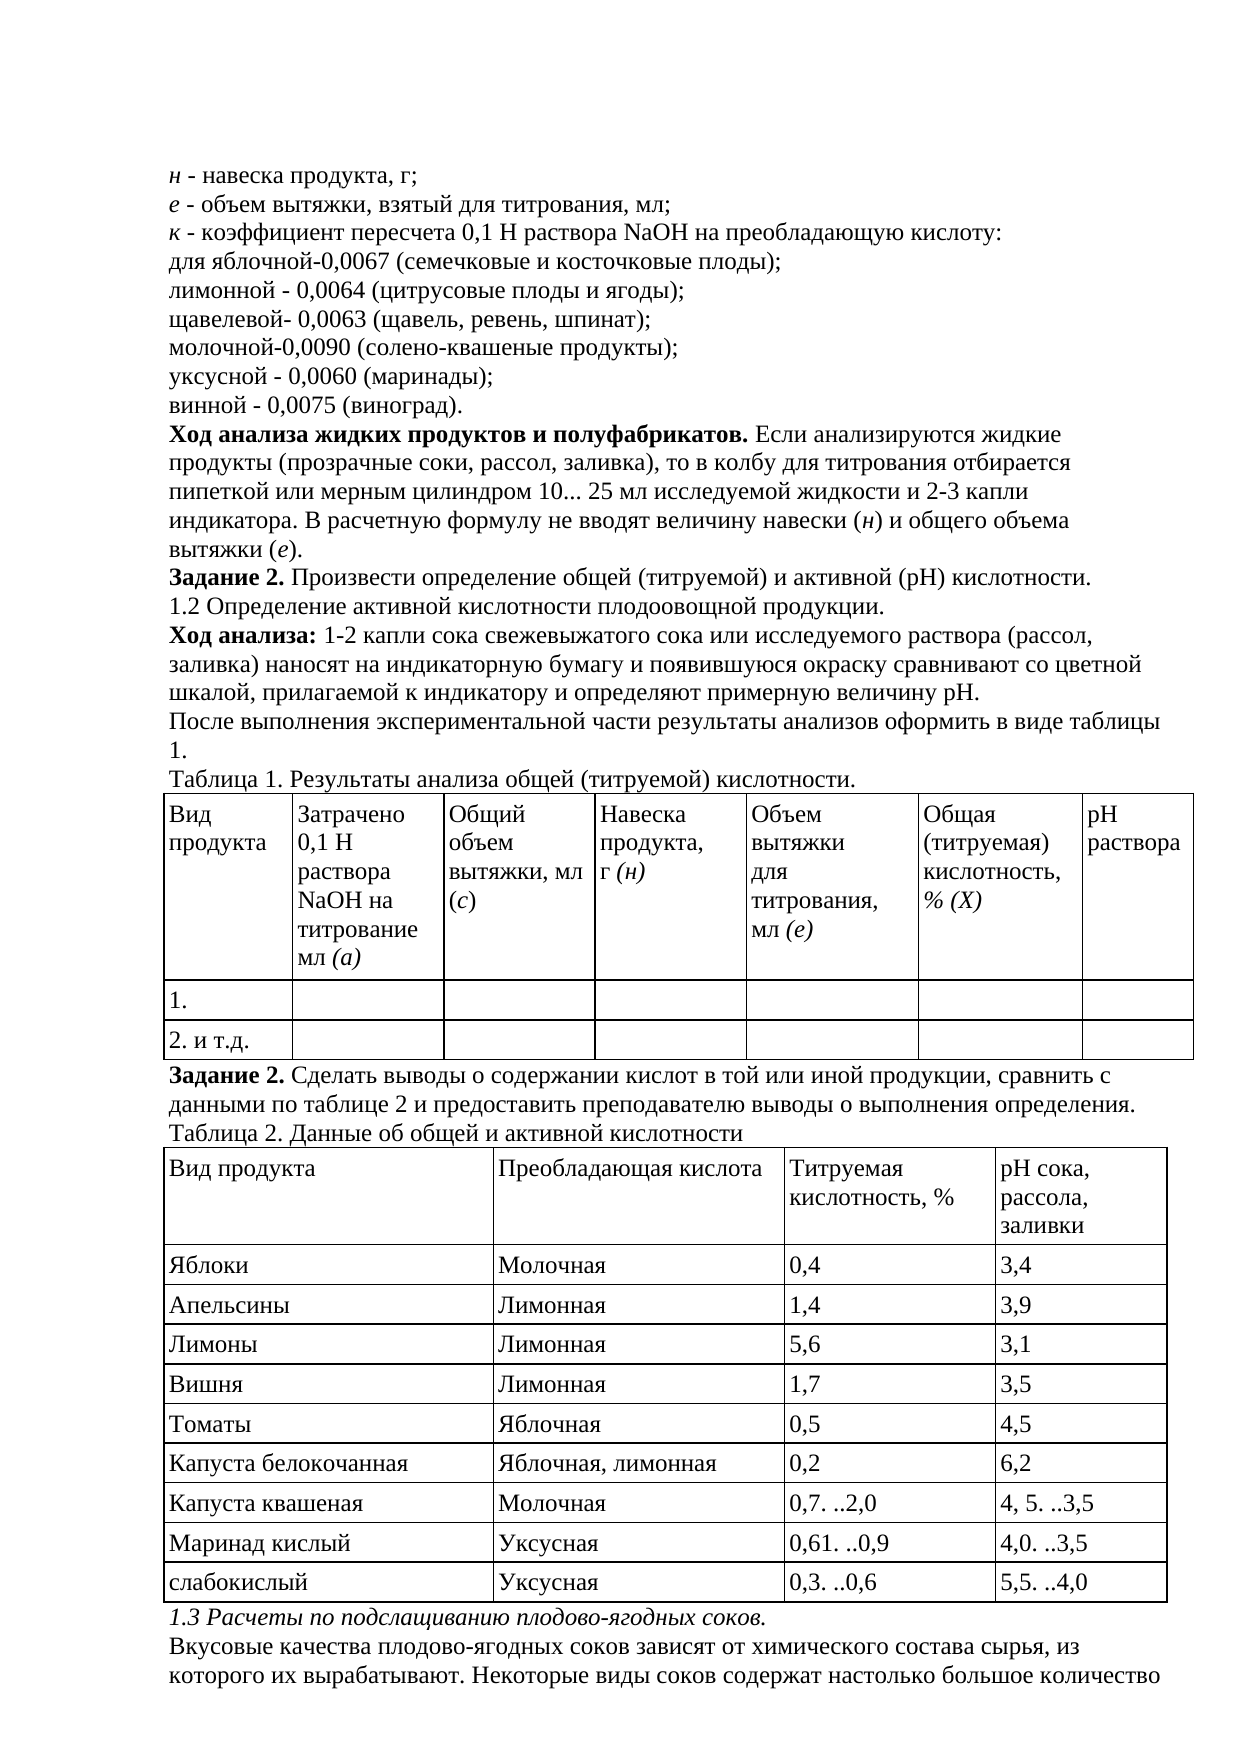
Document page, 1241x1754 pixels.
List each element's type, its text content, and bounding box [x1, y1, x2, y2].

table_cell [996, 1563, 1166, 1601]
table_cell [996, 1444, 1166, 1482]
text уксусной - 0,0060 (маринады); [169, 361, 1162, 390]
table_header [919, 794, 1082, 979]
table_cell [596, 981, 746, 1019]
text молочной-0,0090 (солено-квашеные продукты); [169, 332, 1162, 361]
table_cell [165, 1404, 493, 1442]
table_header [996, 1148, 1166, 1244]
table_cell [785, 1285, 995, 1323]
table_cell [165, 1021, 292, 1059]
text Таблица 2. Данные об общей и активной кислотности [169, 1118, 1162, 1147]
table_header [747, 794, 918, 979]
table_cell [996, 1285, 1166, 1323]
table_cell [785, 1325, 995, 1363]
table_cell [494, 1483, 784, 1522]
text к - коэффициент пересчета 0,1 Н раствора NaOH на преобладающую кислоту: [169, 217, 1162, 246]
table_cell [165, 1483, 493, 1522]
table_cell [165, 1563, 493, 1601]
text винной - 0,0075 (виноград). [169, 390, 1162, 419]
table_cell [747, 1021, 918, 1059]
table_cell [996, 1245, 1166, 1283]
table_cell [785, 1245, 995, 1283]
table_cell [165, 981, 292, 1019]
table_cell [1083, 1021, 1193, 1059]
text После выполнения экспериментальной части результаты анализов оформить в виде таблицы 1. [169, 706, 1162, 764]
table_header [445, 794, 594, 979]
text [169, 1631, 1162, 1689]
text н - навеска продукта, г; [169, 160, 1162, 189]
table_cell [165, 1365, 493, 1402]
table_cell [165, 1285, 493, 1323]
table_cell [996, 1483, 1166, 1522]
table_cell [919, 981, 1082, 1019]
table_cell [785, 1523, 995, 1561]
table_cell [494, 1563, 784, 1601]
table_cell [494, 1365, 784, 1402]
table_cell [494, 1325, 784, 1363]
text 1.3 Расчеты по подслащиванию плодово-ягодных соков. [169, 1603, 1162, 1631]
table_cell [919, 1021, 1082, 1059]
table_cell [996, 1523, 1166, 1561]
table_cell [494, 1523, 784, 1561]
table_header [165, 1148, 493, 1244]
text е - объем вытяжки, взятый для титрования, мл; [169, 189, 1162, 217]
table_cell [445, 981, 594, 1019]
text Таблица 1. Результаты анализа общей (титруемой) кислотности. [169, 764, 1162, 792]
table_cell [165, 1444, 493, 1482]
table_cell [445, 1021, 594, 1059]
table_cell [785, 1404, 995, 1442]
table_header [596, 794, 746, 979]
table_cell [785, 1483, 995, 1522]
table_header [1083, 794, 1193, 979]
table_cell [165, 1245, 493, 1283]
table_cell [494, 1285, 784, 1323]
text Задание 2. Произвести определение общей (титруемой) и активной (рН) кислотности. [169, 562, 1162, 591]
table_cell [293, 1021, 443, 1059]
text Ход анализа: 1-2 капли сока свежевыжатого сока или исследуемого раствора (рассол, заливка) наносят на индикаторную бумагу и появившуюся окраску сравнивают со цветной шкалой, прилагаемой к индикатору и определяют примерную величину рН. [169, 620, 1162, 706]
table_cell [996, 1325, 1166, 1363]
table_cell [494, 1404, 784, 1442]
text 1.2 Определение активной кислотности плодоовощной продукции. [169, 591, 1162, 620]
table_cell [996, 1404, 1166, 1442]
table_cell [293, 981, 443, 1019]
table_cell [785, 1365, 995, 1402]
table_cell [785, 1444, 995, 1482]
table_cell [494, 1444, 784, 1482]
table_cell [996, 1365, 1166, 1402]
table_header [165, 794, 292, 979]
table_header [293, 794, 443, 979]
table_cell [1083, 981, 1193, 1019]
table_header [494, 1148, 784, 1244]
text Задание 2. Сделать выводы о содержании кислот в той или иной продукции, сравнить с данными по таблице 2 и предоставить преподавателю выводы о выполнения определения. [169, 1060, 1162, 1118]
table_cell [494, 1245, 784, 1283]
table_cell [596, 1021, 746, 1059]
text Ход анализа жидких продуктов и полуфабрикатов. Если анализируются жидкие продукты (прозрачные соки, рассол, заливка), то в колбу для титрования отбирается пипеткой или мерным цилиндром 10... 25 мл исследуемой жидкости и 2-3 капли индикатора. В расчетную формулу не вводят величину навески (н) и общего объема вытяжки (е). [169, 419, 1162, 562]
text для яблочной-0,0067 (семечковые и косточковые плоды); [169, 246, 1162, 275]
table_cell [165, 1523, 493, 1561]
text щавелевой- 0,0063 (щавель, ревень, шпинат); [169, 304, 1162, 332]
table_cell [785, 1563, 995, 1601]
text лимонной - 0,0064 (цитрусовые плоды и ягоды); [169, 275, 1162, 304]
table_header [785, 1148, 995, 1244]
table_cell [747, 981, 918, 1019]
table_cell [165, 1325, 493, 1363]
